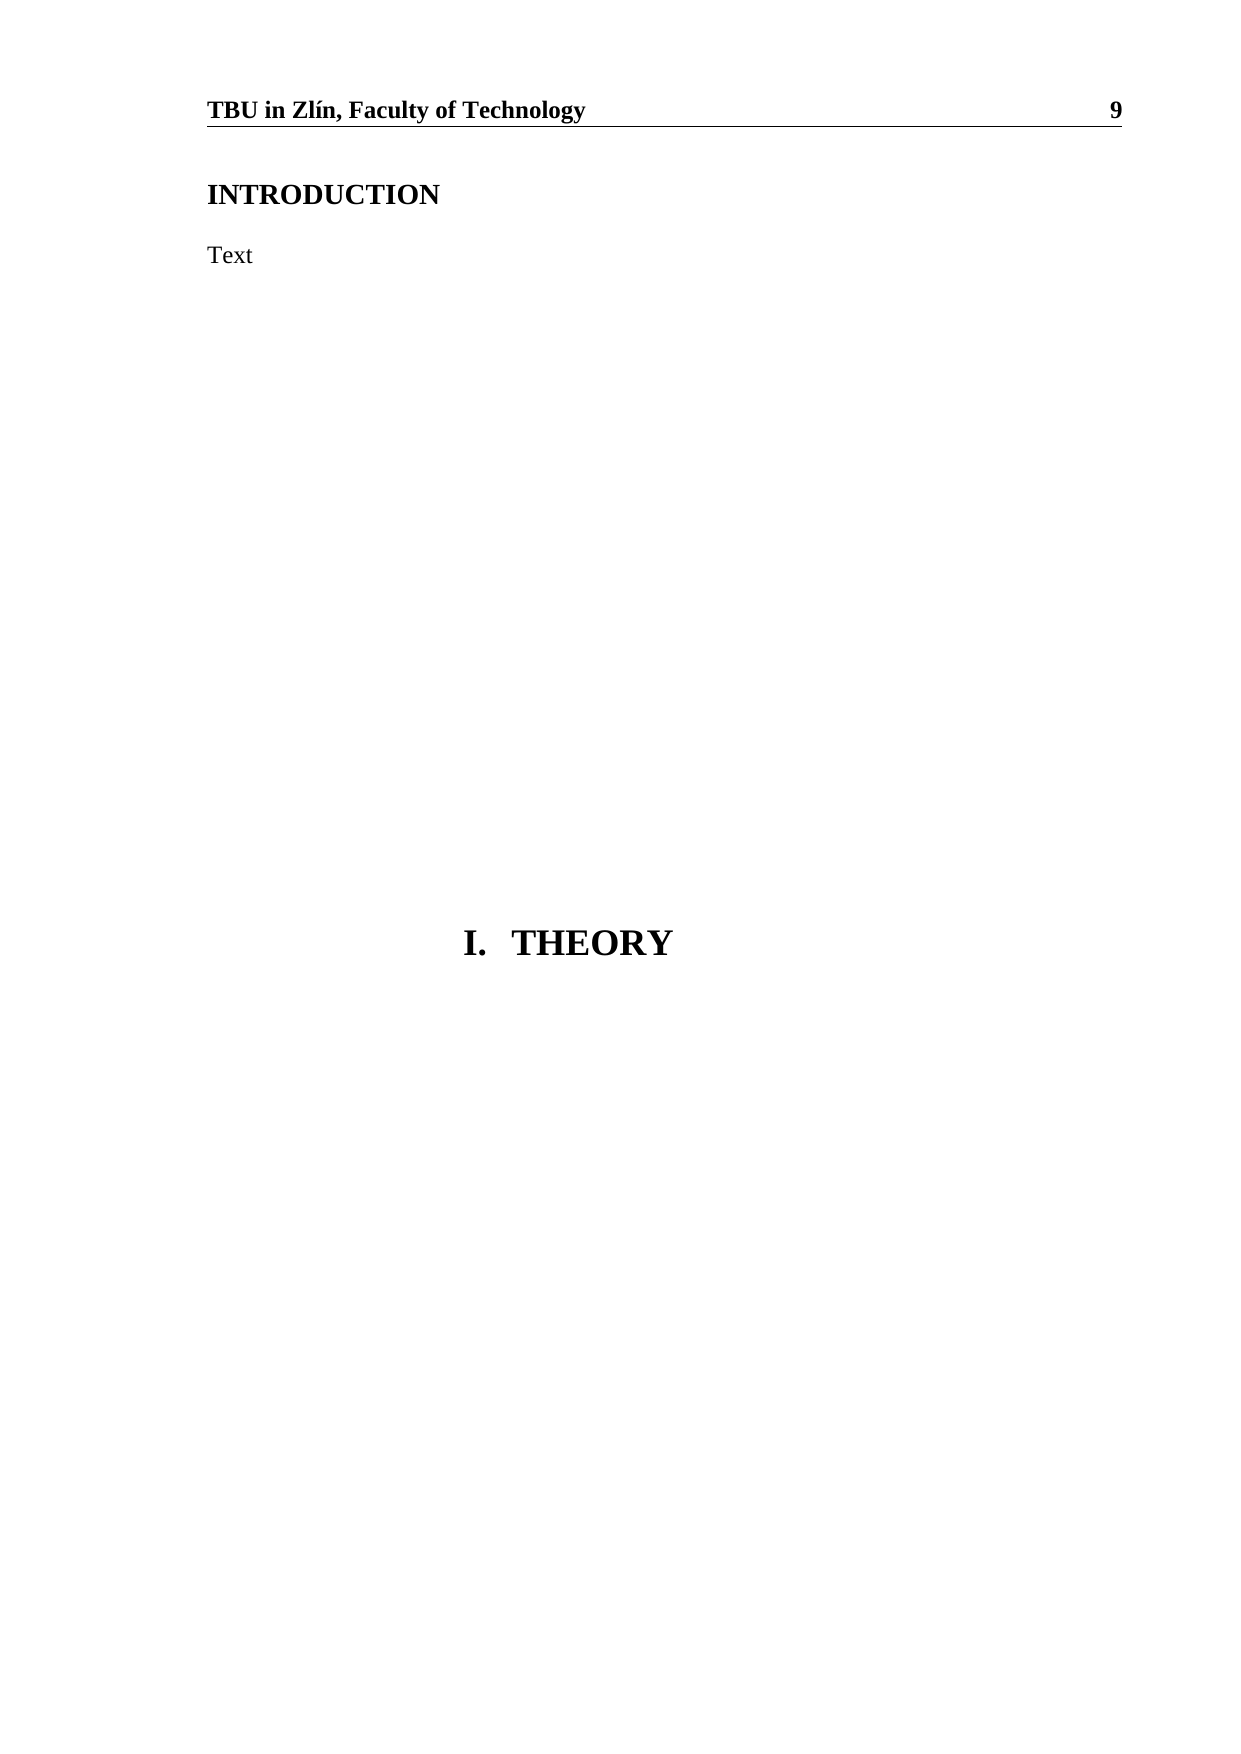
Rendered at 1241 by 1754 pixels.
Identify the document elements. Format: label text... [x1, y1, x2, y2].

text Text [207, 240, 1122, 269]
table_header Theory [504, 296, 1122, 985]
table_header [207, 296, 504, 985]
title Introduction [207, 177, 1122, 211]
